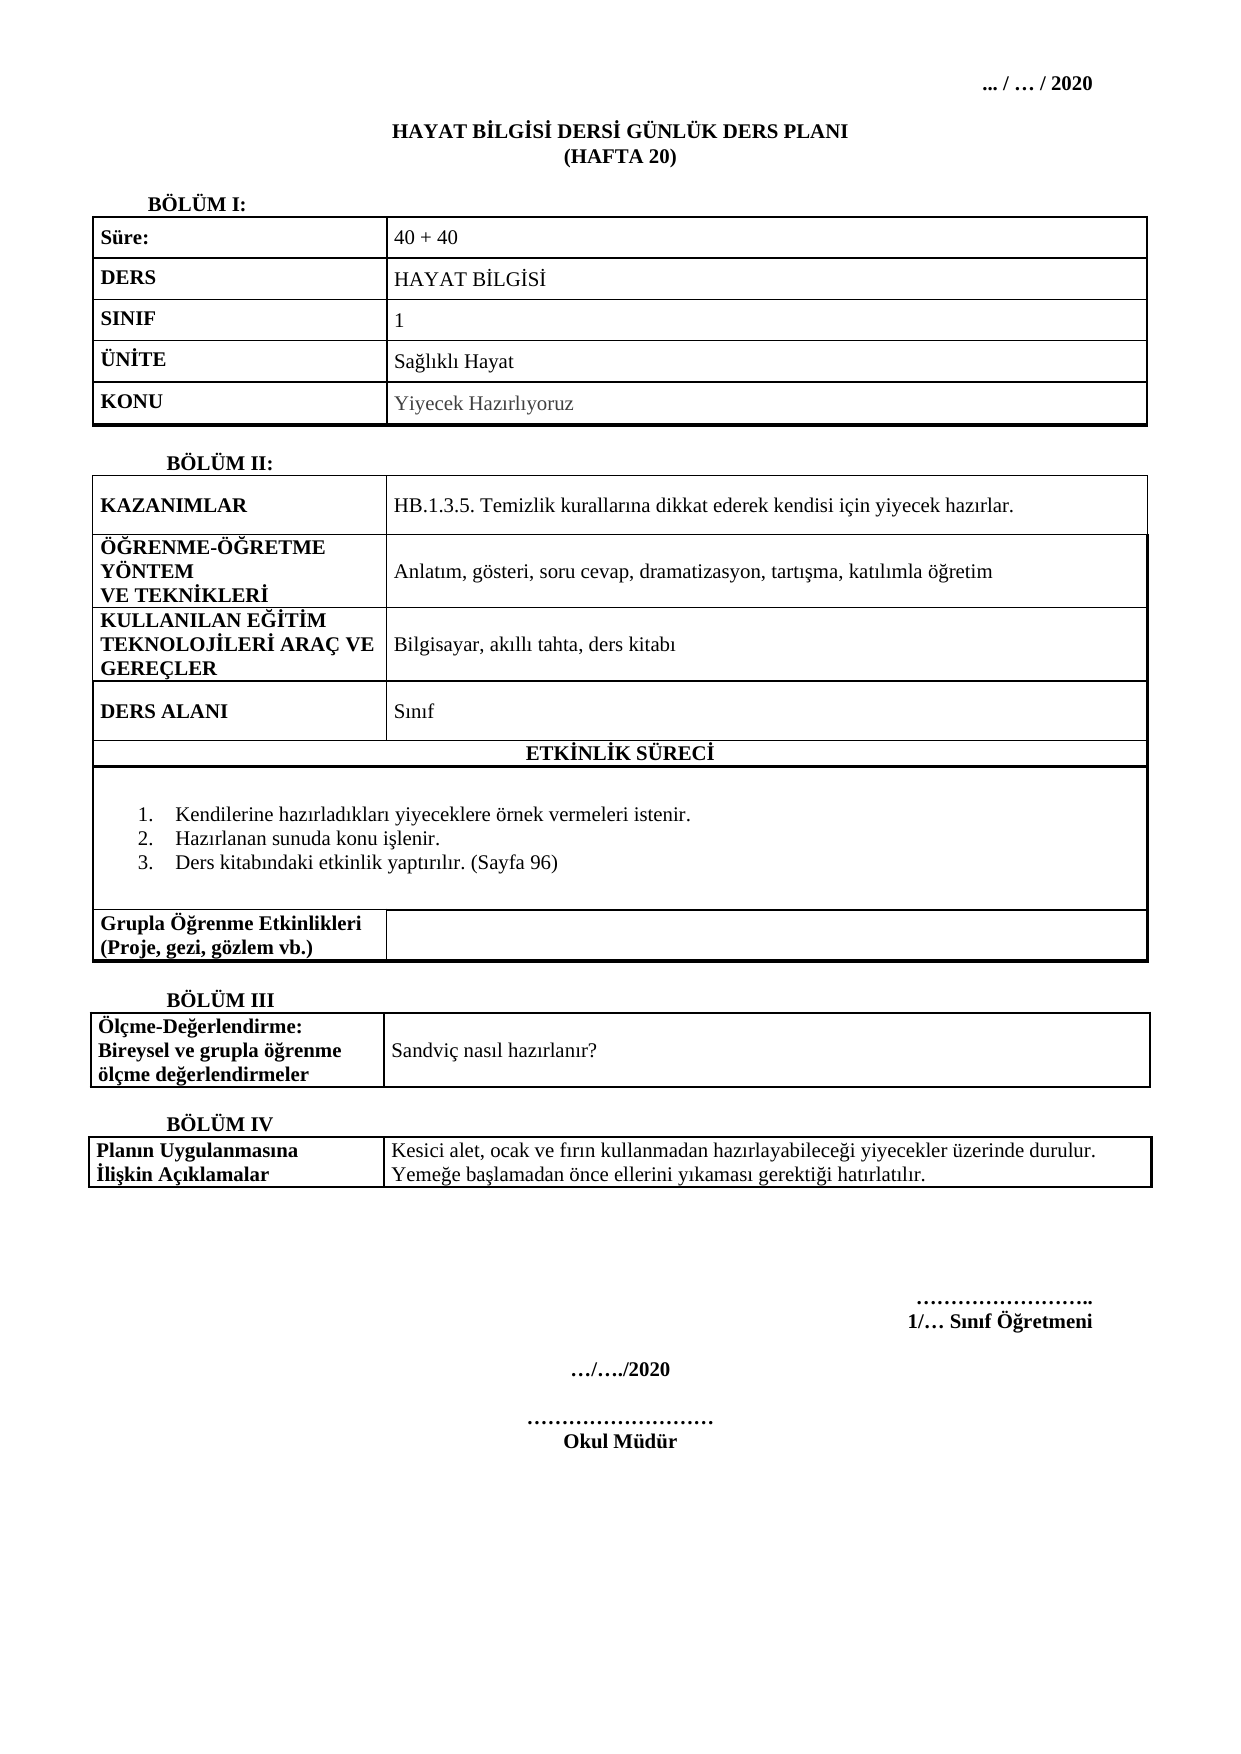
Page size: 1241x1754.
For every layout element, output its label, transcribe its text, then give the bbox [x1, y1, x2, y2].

text …………………….. [148, 1284, 1092, 1309]
subtitle BÖLÜM III [148, 987, 1092, 1012]
table_cell SINIF [94, 300, 386, 340]
table_cell Bilgisayar, akıllı tahta, ders kitabı [387, 608, 1146, 680]
text BÖLÜM I: [148, 192, 1092, 216]
table_cell Anlatım, gösteri, soru cevap, dramatizasyon, tartışma, katılımla öğretim [387, 535, 1146, 607]
table_header KAZANIMLAR [93, 476, 386, 534]
table_header 40 + 40 [388, 218, 1146, 257]
text HAYAT BİLGİSİ DERSİ GÜNLÜK DERS PLANI [148, 119, 1092, 143]
table_cell Grupla Öğrenme Etkinlikleri (Proje, gezi, gözlem vb.) [94, 910, 386, 959]
table_cell KONU [94, 383, 386, 422]
table_header Süre: [94, 218, 386, 257]
table_cell ETKİNLİK SÜRECİ [94, 741, 1146, 765]
table_cell [387, 911, 1146, 959]
text …/…./2020 [148, 1357, 1092, 1381]
table_cell KULLANILAN EĞİTİM TEKNOLOJİLERİ ARAÇ VE GEREÇLER [93, 608, 386, 680]
table_cell Sınıf [387, 682, 1146, 740]
table_cell ÖĞRENME-ÖĞRETME YÖNTEM VE TEKNİKLERİ [93, 535, 386, 607]
table_cell 1 [388, 300, 1146, 340]
table_cell DERS [94, 259, 386, 298]
table_cell ÜNİTE [94, 341, 386, 381]
table_cell Yiyecek Hazırlıyoruz [388, 383, 1146, 422]
text (HAFTA 20) [148, 143, 1092, 168]
text BÖLÜM II: [148, 451, 1092, 475]
table_header HB.1.3.5. Temizlik kurallarına dikkat ederek kendisi için yiyecek hazırlar. [387, 476, 1147, 534]
table_cell DERS ALANI [94, 682, 386, 740]
text Okul Müdür [148, 1429, 1092, 1453]
table_header Kesici alet, ocak ve fırın kullanmadan hazırlayabileceği yiyecekler üzerinde durulur. Yemeğe başlamadan önce ellerini yıkaması gerektiği hatırlatılır. [385, 1138, 1150, 1186]
table_cell Sağlıklı Hayat [388, 341, 1146, 381]
text ... / … / 2020 [148, 71, 1092, 95]
subtitle BÖLÜM IV [148, 1112, 1092, 1136]
table_header Ölçme-Değerlendirme: Bireysel ve grupla öğrenme ölçme değerlendirmeler [92, 1014, 383, 1086]
text ……………………… [148, 1405, 1092, 1429]
table_cell Kendilerine hazırladıkları yiyeceklere örnek vermeleri istenir. Hazırlanan sunuda konu işlenir. Ders kitabındaki etkinlik yaptırılır. (Sayfa 96) [94, 768, 1146, 908]
text 1/… Sınıf Öğretmeni [148, 1309, 1092, 1333]
table_header Planın Uygulanmasına İlişkin Açıklamalar [90, 1138, 383, 1186]
table_cell HAYAT BİLGİSİ [388, 259, 1146, 298]
table_header Sandviç nasıl hazırlanır? [385, 1014, 1149, 1086]
